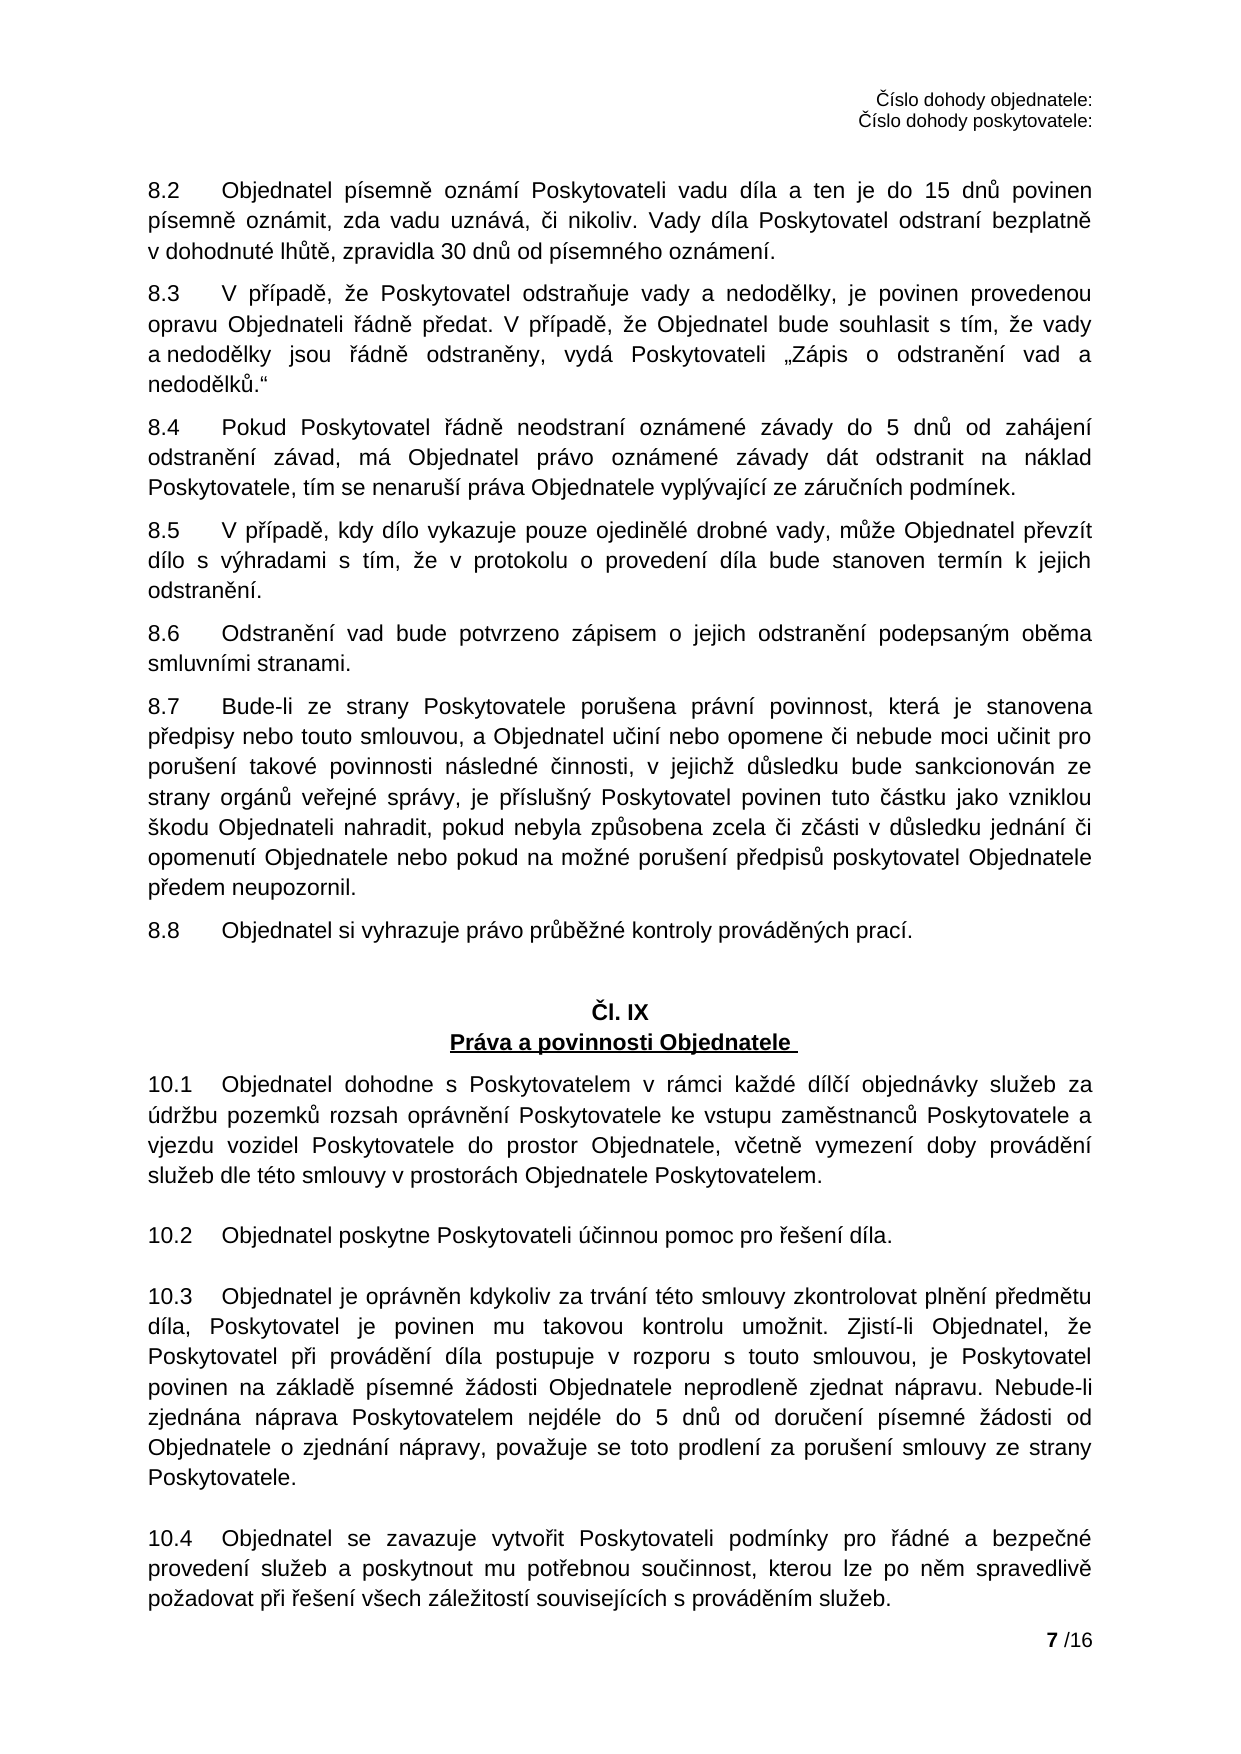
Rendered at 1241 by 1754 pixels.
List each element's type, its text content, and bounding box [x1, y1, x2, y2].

text Čl. IX [148, 998, 1093, 1025]
list Objednatel je oprávněn kdykoliv za trvání této smlouvy zkontrolovat plnění předmětu díla, Poskytovatel je povinen mu takovou kontrolu umožnit. Zjistí-li Objednatel, že Poskytovatel při provádění díla postupuje v rozporu s touto smlouvou, je Poskytovatel povinen na základě písemné žádosti Objednatele neprodleně zjednat nápravu. Nebude-li zjednána náprava Poskytovatelem nejdéle do 5 dnů od doručení písemné žádosti od Objednatele o zjednání nápravy, považuje se toto prodlení za porušení smlouvy ze strany Poskytovatele. [148, 1283, 1093, 1490]
list Objednatel se zavazuje vytvořit Poskytovateli podmínky pro řádné a bezpečné provedení služeb a poskytnout mu potřebnou součinnost, kterou lze po něm spravedlivě požadovat při řešení všech záležitostí souvisejících s prováděním služeb. [148, 1524, 1093, 1611]
list Objednatel dohodne s Poskytovatelem v rámci každé dílčí objednávky služeb za údržbu pozemků rozsah oprávnění Poskytovatele ke vstupu zaměstnanců Poskytovatele a vjezdu vozidel Poskytovatele do prostor Objednatele, včetně vymezení doby provádění služeb dle této smlouvy v prostorách Objednatele Poskytovatelem. [148, 1071, 1093, 1188]
list Objednatel poskytne Poskytovateli účinnou pomoc pro řešení díla. [148, 1222, 1093, 1249]
list Bude-li ze strany Poskytovatele porušena právní povinnost, která je stanovena předpisy nebo touto smlouvou, a Objednatel učiní nebo opomene či nebude moci učinit pro porušení takové povinnosti následné činnosti, v jejichž důsledku bude sankcionován ze strany orgánů veřejné správy, je příslušný Poskytovatel povinen tuto částku jako vzniklou škodu Objednateli nahradit, pokud nebyla způsobena zcela či zčásti v důsledku jednání či opomenutí Objednatele nebo pokud na možné porušení předpisů poskytovatel Objednatele předem neupozornil. [148, 693, 1093, 901]
list Objednatel písemně oznámí Poskytovateli vadu díla a ten je do 15 dnů povinen písemně oznámit, zda vadu uznává, či nikoliv. Vady díla Poskytovatel odstraní bezplatně v dohodnuté lhůtě, zpravidla 30 dnů od písemného oznámení. [148, 177, 1093, 264]
list Objednatel si vyhrazuje právo průběžné kontroly prováděných prací. [148, 917, 1093, 943]
list V případě, že Poskytovatel odstraňuje vady a nedodělky, je povinen provedenou opravu Objednateli řádně předat. V případě, že Objednatel bude souhlasit s tím, že vady a nedodělky jsou řádně odstraněny, vydá Poskytovateli „Zápis o odstranění vad a nedodělků.“ [148, 280, 1093, 397]
list Pokud Poskytovatel řádně neodstraní oznámené závady do 5 dnů od zahájení odstranění závad, má Objednatel právo oznámené závady dát odstranit na náklad Poskytovatele, tím se nenaruší práva Objednatele vyplývající ze záručních podmínek. [148, 414, 1093, 501]
list Odstranění vad bude potvrzeno zápisem o jejich odstranění podepsaným oběma smluvními stranami. [148, 620, 1093, 677]
text Práva a povinnosti Objednatele [148, 1029, 1093, 1055]
list V případě, kdy dílo vykazuje pouze ojedinělé drobné vady, může Objednatel převzít dílo s výhradami s tím, že v protokolu o provedení díla bude stanoven termín k jejich odstranění. [148, 517, 1093, 604]
